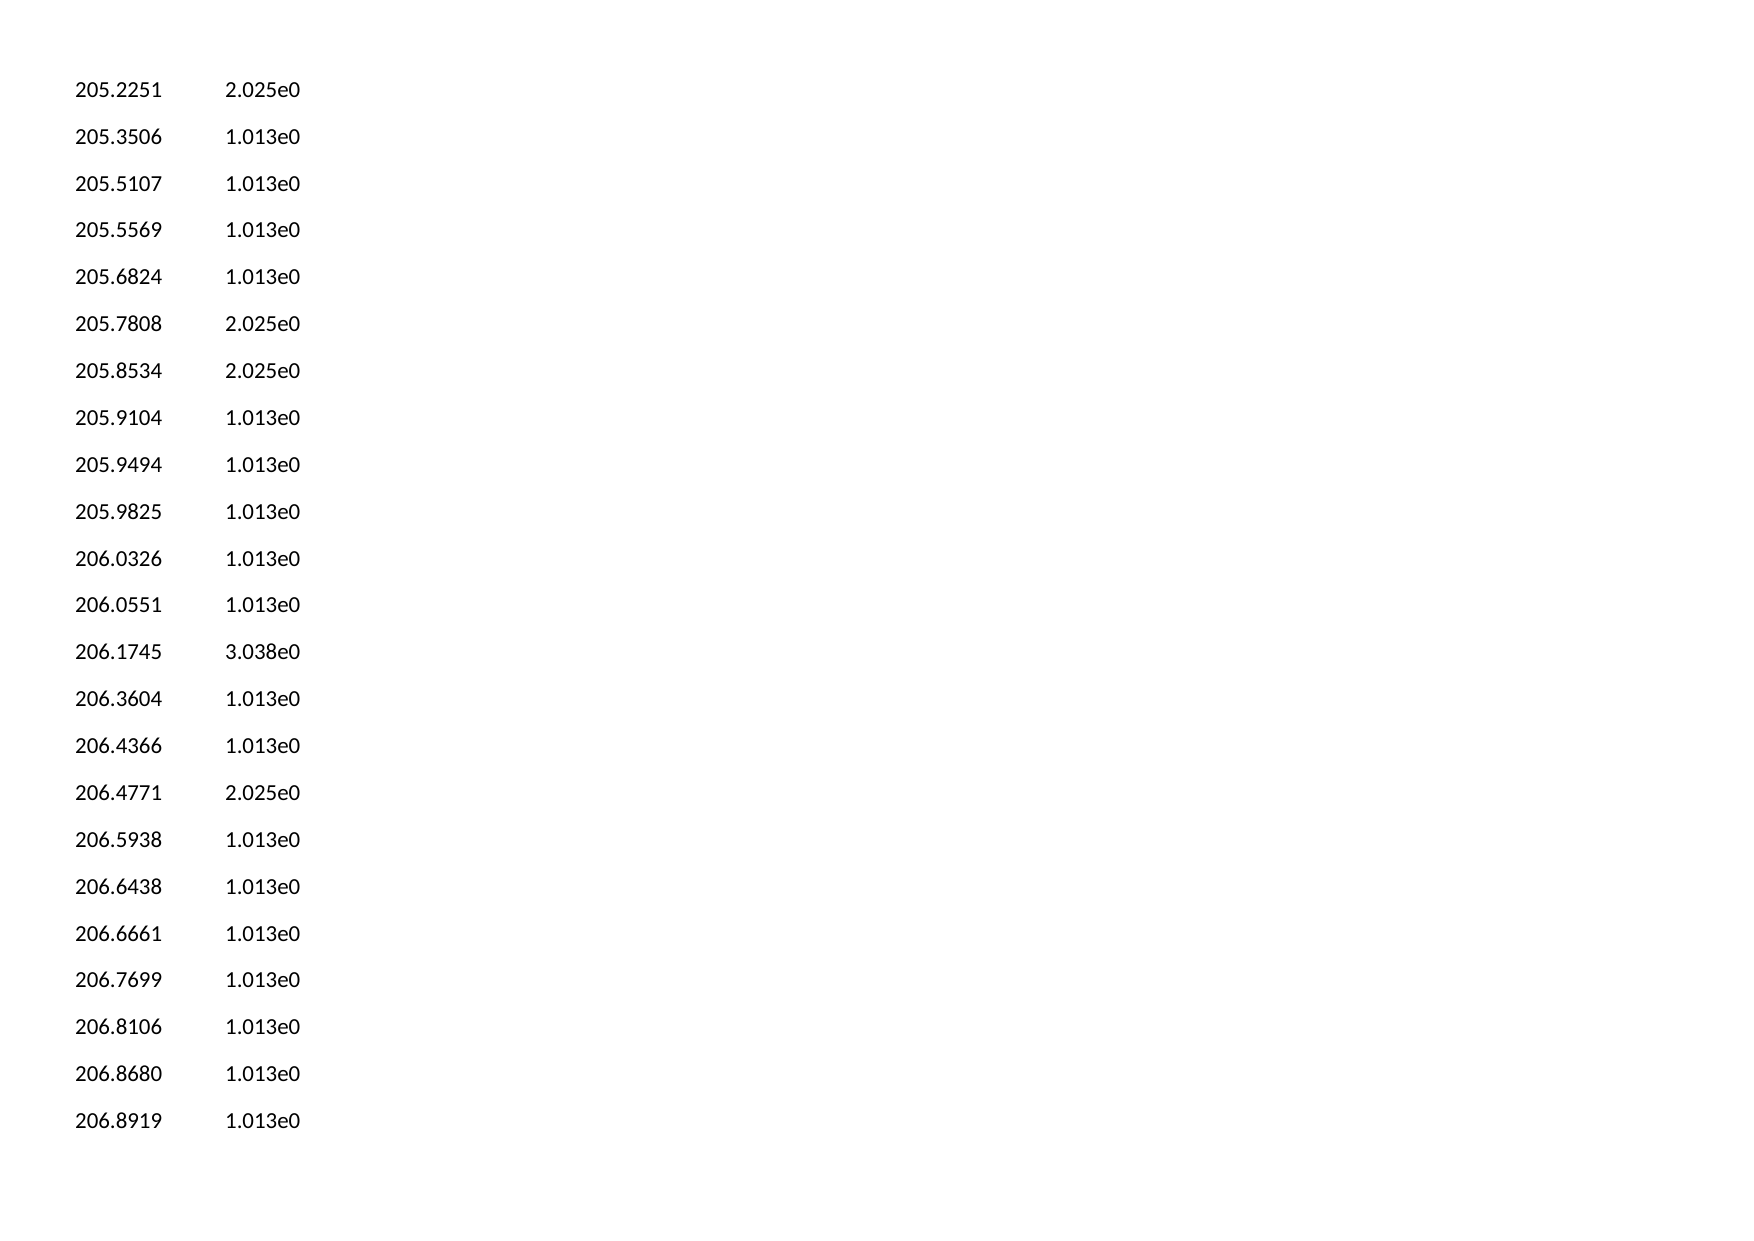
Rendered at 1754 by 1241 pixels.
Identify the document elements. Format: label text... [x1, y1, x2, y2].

text 205.5107 1.013e0 [75, 169, 1679, 197]
text 206.8680 1.013e0 [75, 1059, 1679, 1087]
text 206.0551 1.013e0 [75, 591, 1679, 619]
text 206.6438 1.013e0 [75, 872, 1679, 900]
text 206.4366 1.013e0 [75, 731, 1679, 759]
text 206.5938 1.013e0 [75, 825, 1679, 853]
text 206.8919 1.013e0 [75, 1106, 1679, 1134]
text 206.3604 1.013e0 [75, 684, 1679, 712]
text 206.8106 1.013e0 [75, 1012, 1679, 1041]
text 205.7808 2.025e0 [75, 309, 1679, 337]
text 205.3506 1.013e0 [75, 122, 1679, 150]
text 206.7699 1.013e0 [75, 966, 1679, 994]
text 205.9825 1.013e0 [75, 497, 1679, 525]
text 205.5569 1.013e0 [75, 216, 1679, 244]
text 206.6661 1.013e0 [75, 919, 1679, 947]
text 205.8534 2.025e0 [75, 356, 1679, 384]
text 206.0326 1.013e0 [75, 544, 1679, 572]
text 205.2251 2.025e0 [75, 75, 1679, 103]
text 206.1745 3.038e0 [75, 637, 1679, 666]
text 205.9104 1.013e0 [75, 403, 1679, 431]
text 205.6824 1.013e0 [75, 262, 1679, 291]
text 206.4771 2.025e0 [75, 778, 1679, 806]
text 205.9494 1.013e0 [75, 450, 1679, 478]
